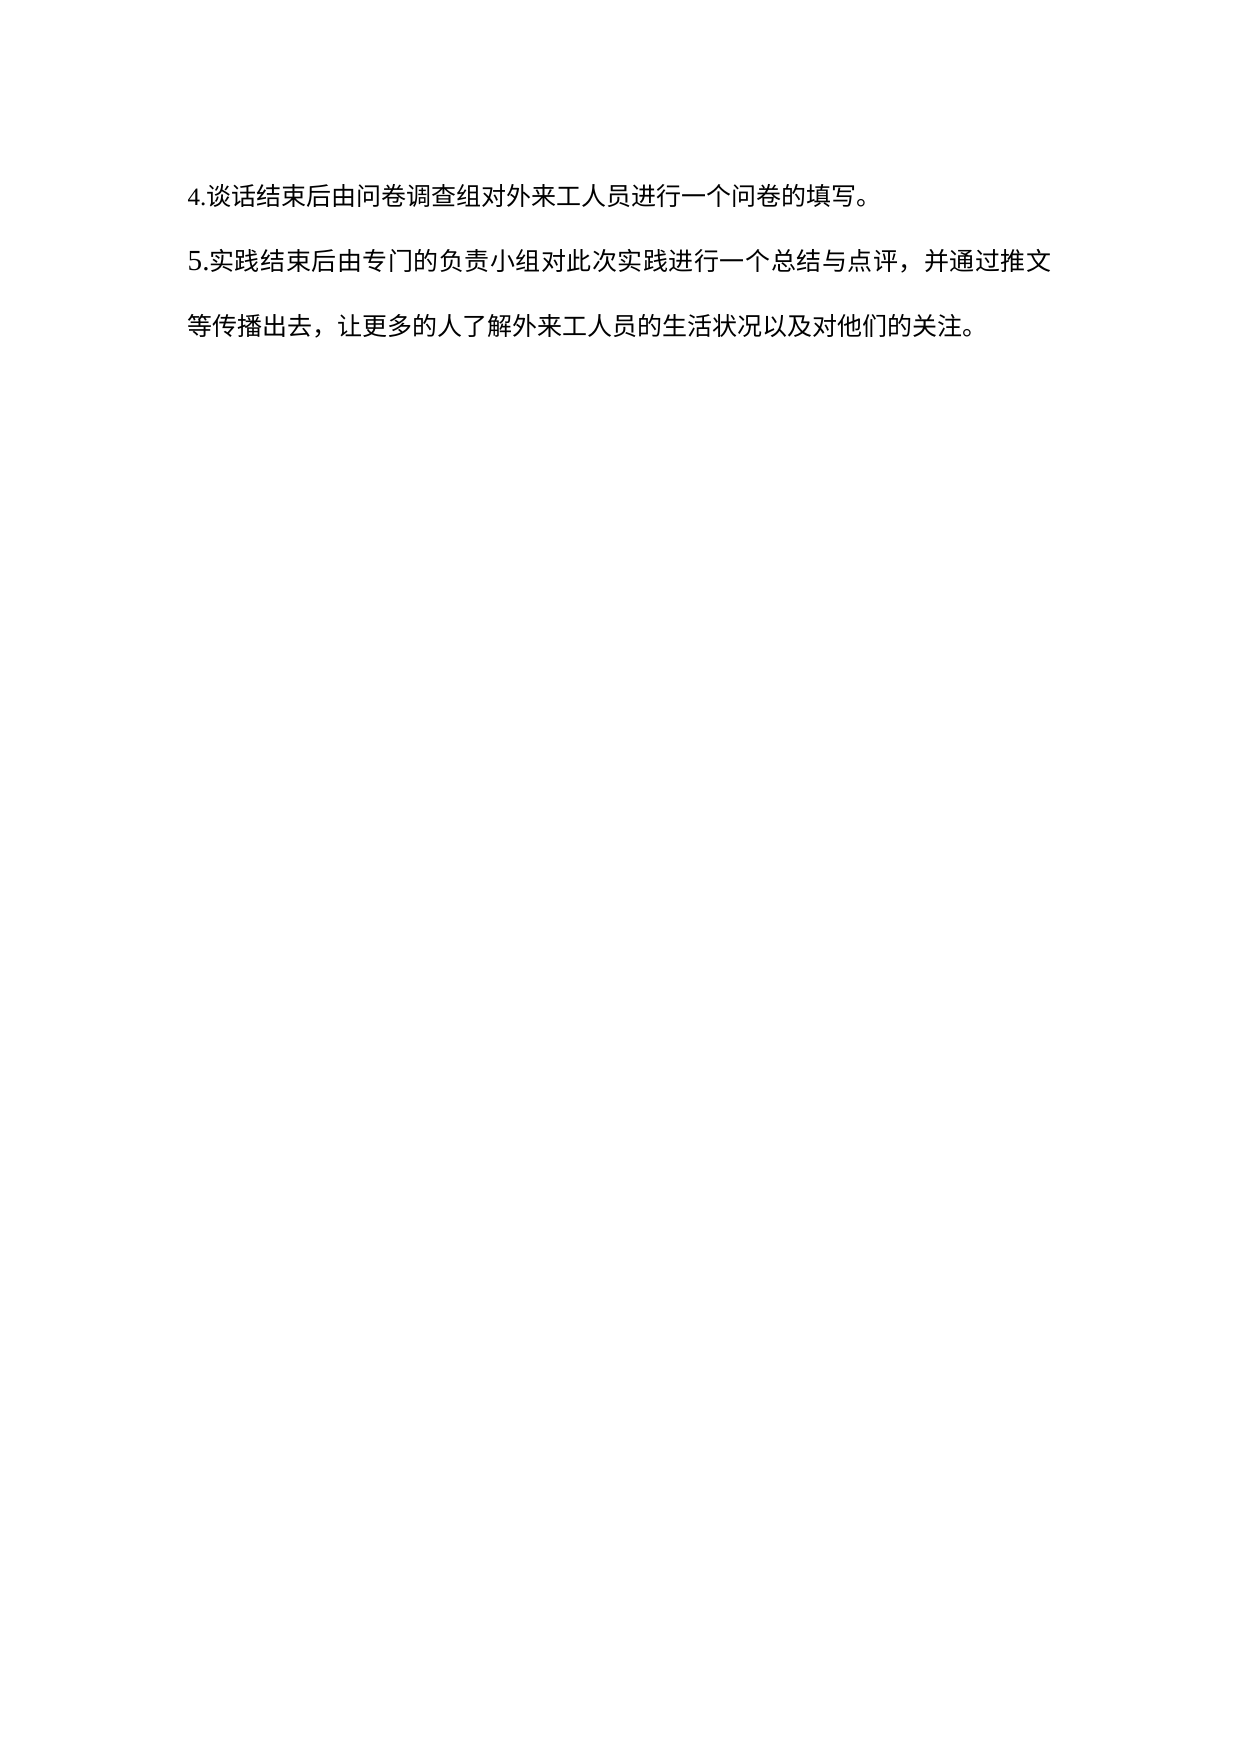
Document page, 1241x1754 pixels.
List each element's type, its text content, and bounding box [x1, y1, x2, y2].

list 实践结束后由专门的负责小组对此次实践进行一个总结与点评，并通过推文等传播出去，让更多的人了解外来工人员的生活状况以及对他们的关注。 [187, 227, 1053, 357]
list 谈话结束后由问卷调查组对外来工人员进行一个问卷的填写。 [187, 162, 1053, 227]
